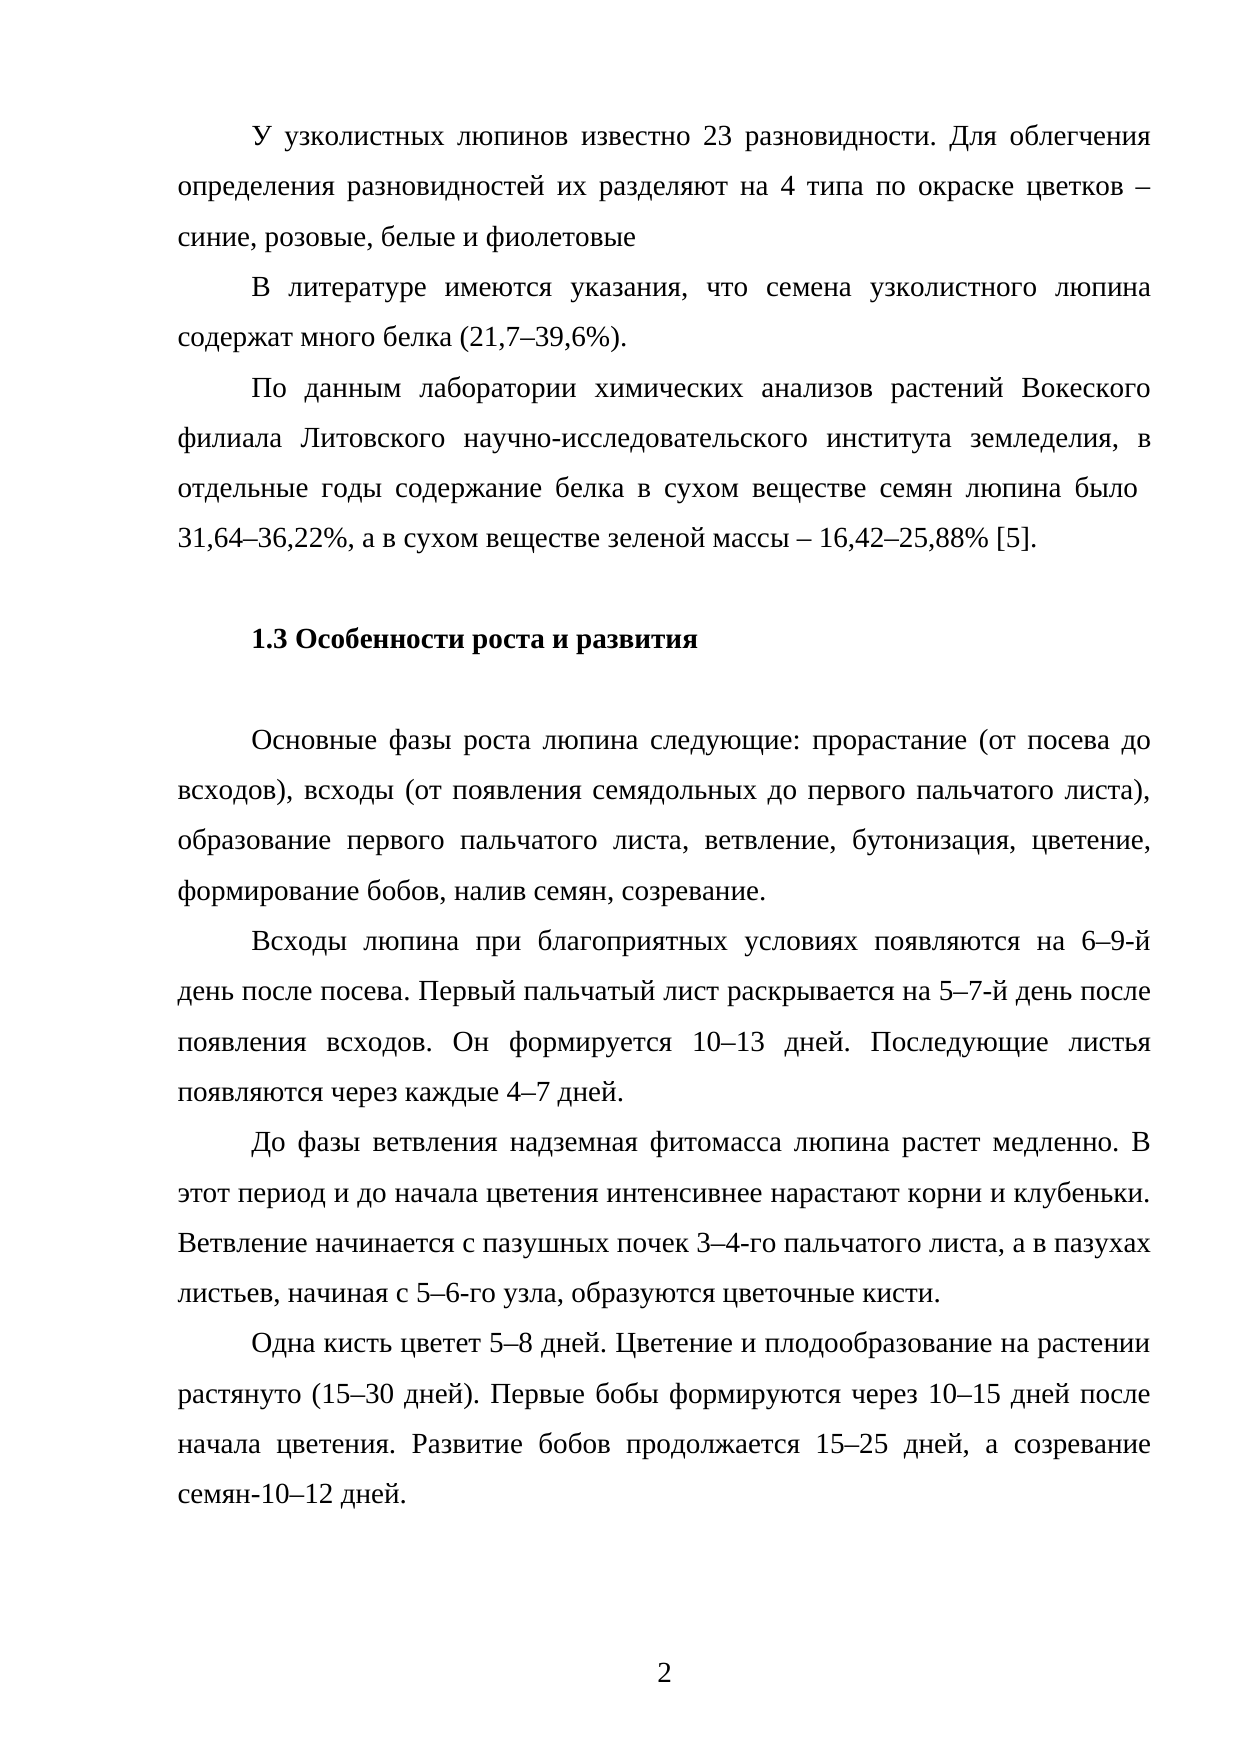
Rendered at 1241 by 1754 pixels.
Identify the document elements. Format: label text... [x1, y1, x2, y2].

text В литературе имеются указания, что семена узколистного люпина содержат много белка (21,7–39,6%). [177, 269, 1152, 353]
text Одна кисть цветет 5–8 дней. Цветение и плодообразование на растении растянуто (15–30 дней). Первые бобы формируются через 10–15 дней после начала цветения. Развитие бобов продолжается 15–25 дней, а созревание семян-10–12 дней. [177, 1326, 1152, 1510]
text По данным лаборатории химических анализов растений Вокеского филиала Литовского научно-исследовательского института земледелия, в отдельные годы содержание белка в сухом веществе семян люпина было 31,64–36,22%, а в сухом веществе зеленой массы – 16,42–25,88% [5]. [177, 370, 1152, 554]
subtitle 1.3 Особенности роста и развития [177, 621, 1152, 655]
text Всходы люпина при благоприятных условиях появляются на 6–9-й день после посева. Первый пальчатый лист раскрывается на 5–7-й день после появления всходов. Он формируется 10–13 дней. Последующие листья появляются через каждые 4–7 дней. [177, 923, 1152, 1108]
text У узколистных люпинов известно 23 разновидности. Для облегчения определения разновидностей их разделяют на 4 типа по окраске цветков – синие, розовые, белые и фиолетовые [177, 118, 1152, 252]
text До фазы ветвления надземная фитомасса люпина растет медленно. В этот период и до начала цветения интенсивнее нарастают корни и клубеньки. Ветвление начинается с пазушных почек 3–4-го пальчатого листа, а в пазухах листьев, начиная с 5–6-го узла, образуются цветочные кисти. [177, 1124, 1152, 1309]
text Основные фазы роста люпина следующие: прорастание (от посева до всходов), всходы (от появления семядольных до первого пальчатого листа), образование первого пальчатого листа, ветвление, бутонизация, цветение, формирование бобов, налив семян, созревание. [177, 722, 1152, 906]
